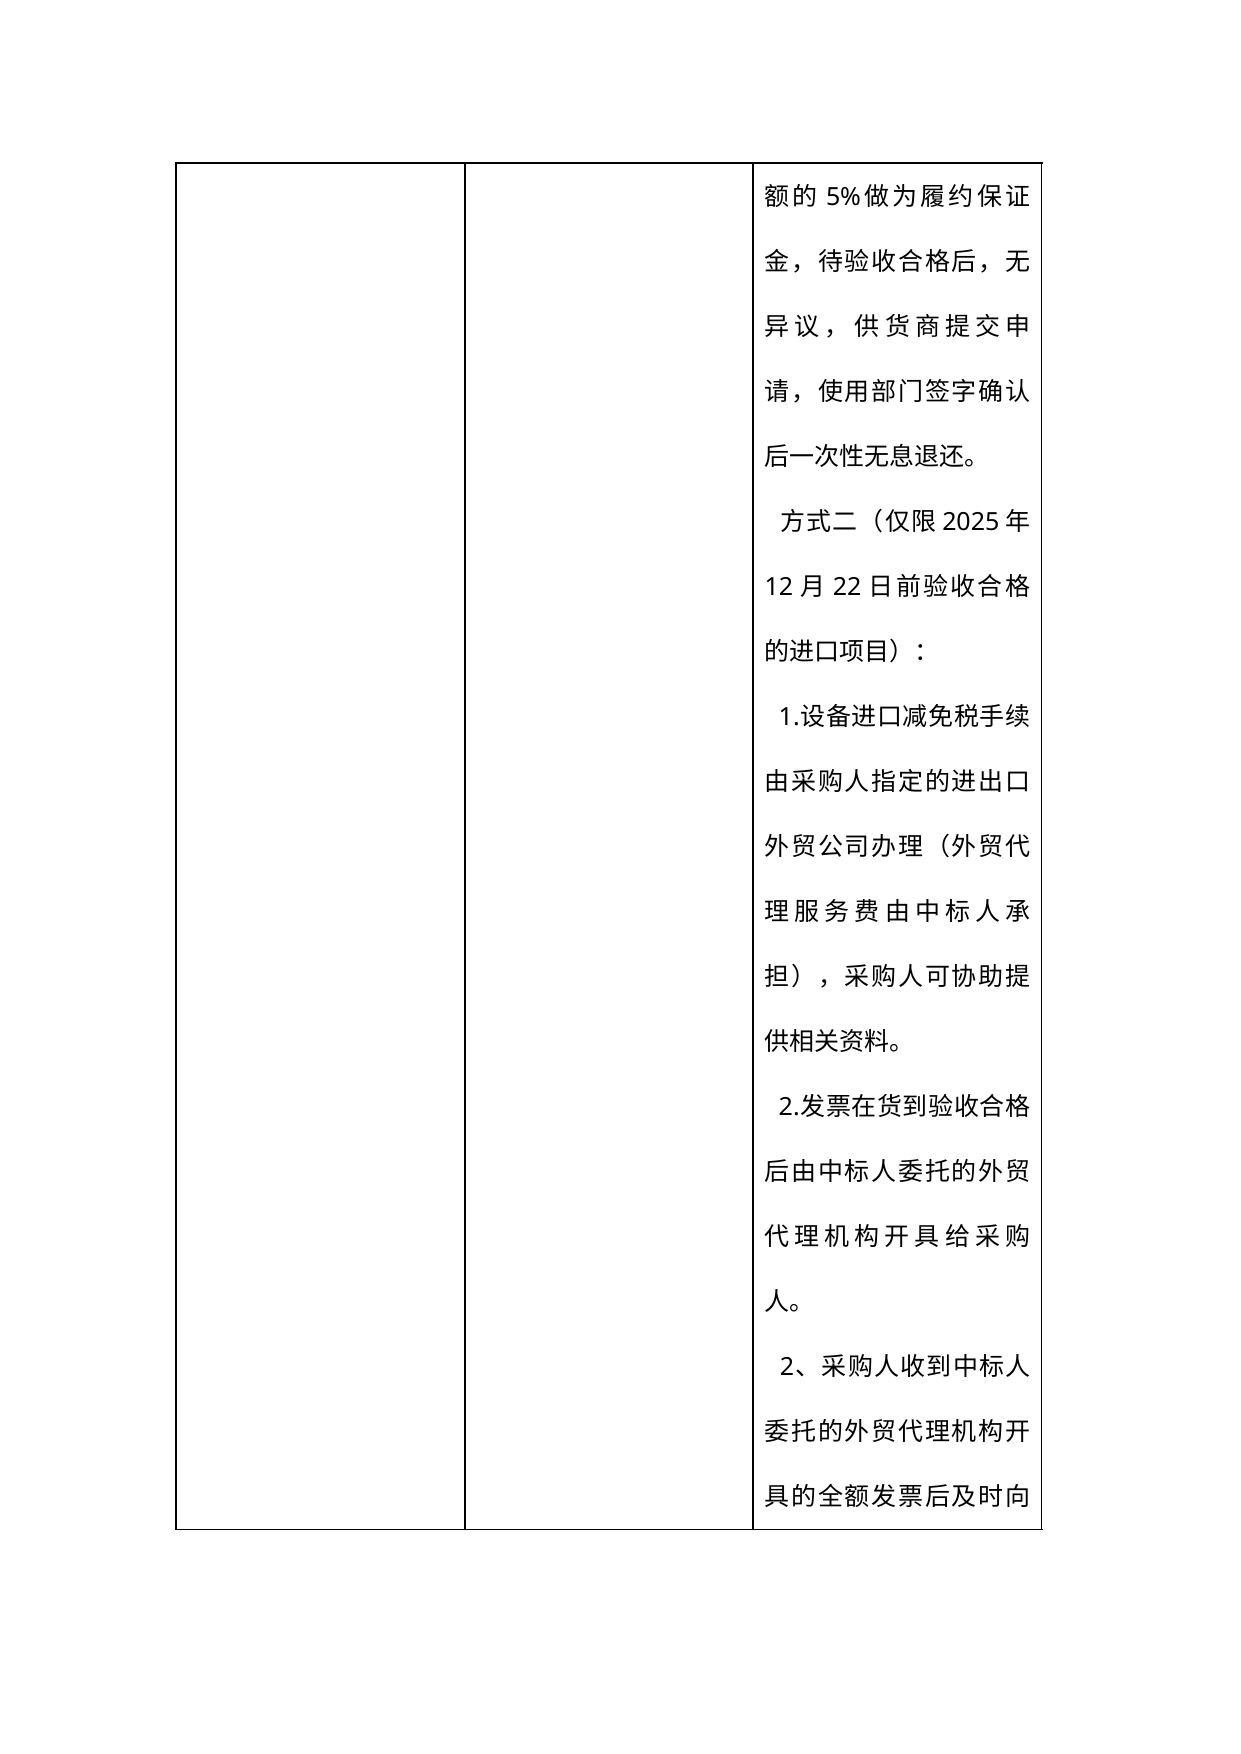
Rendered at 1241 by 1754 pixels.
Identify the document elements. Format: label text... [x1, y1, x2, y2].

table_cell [754, 164, 1041, 1528]
table_cell 2 [177, 164, 464, 1528]
table_cell [466, 164, 752, 1528]
